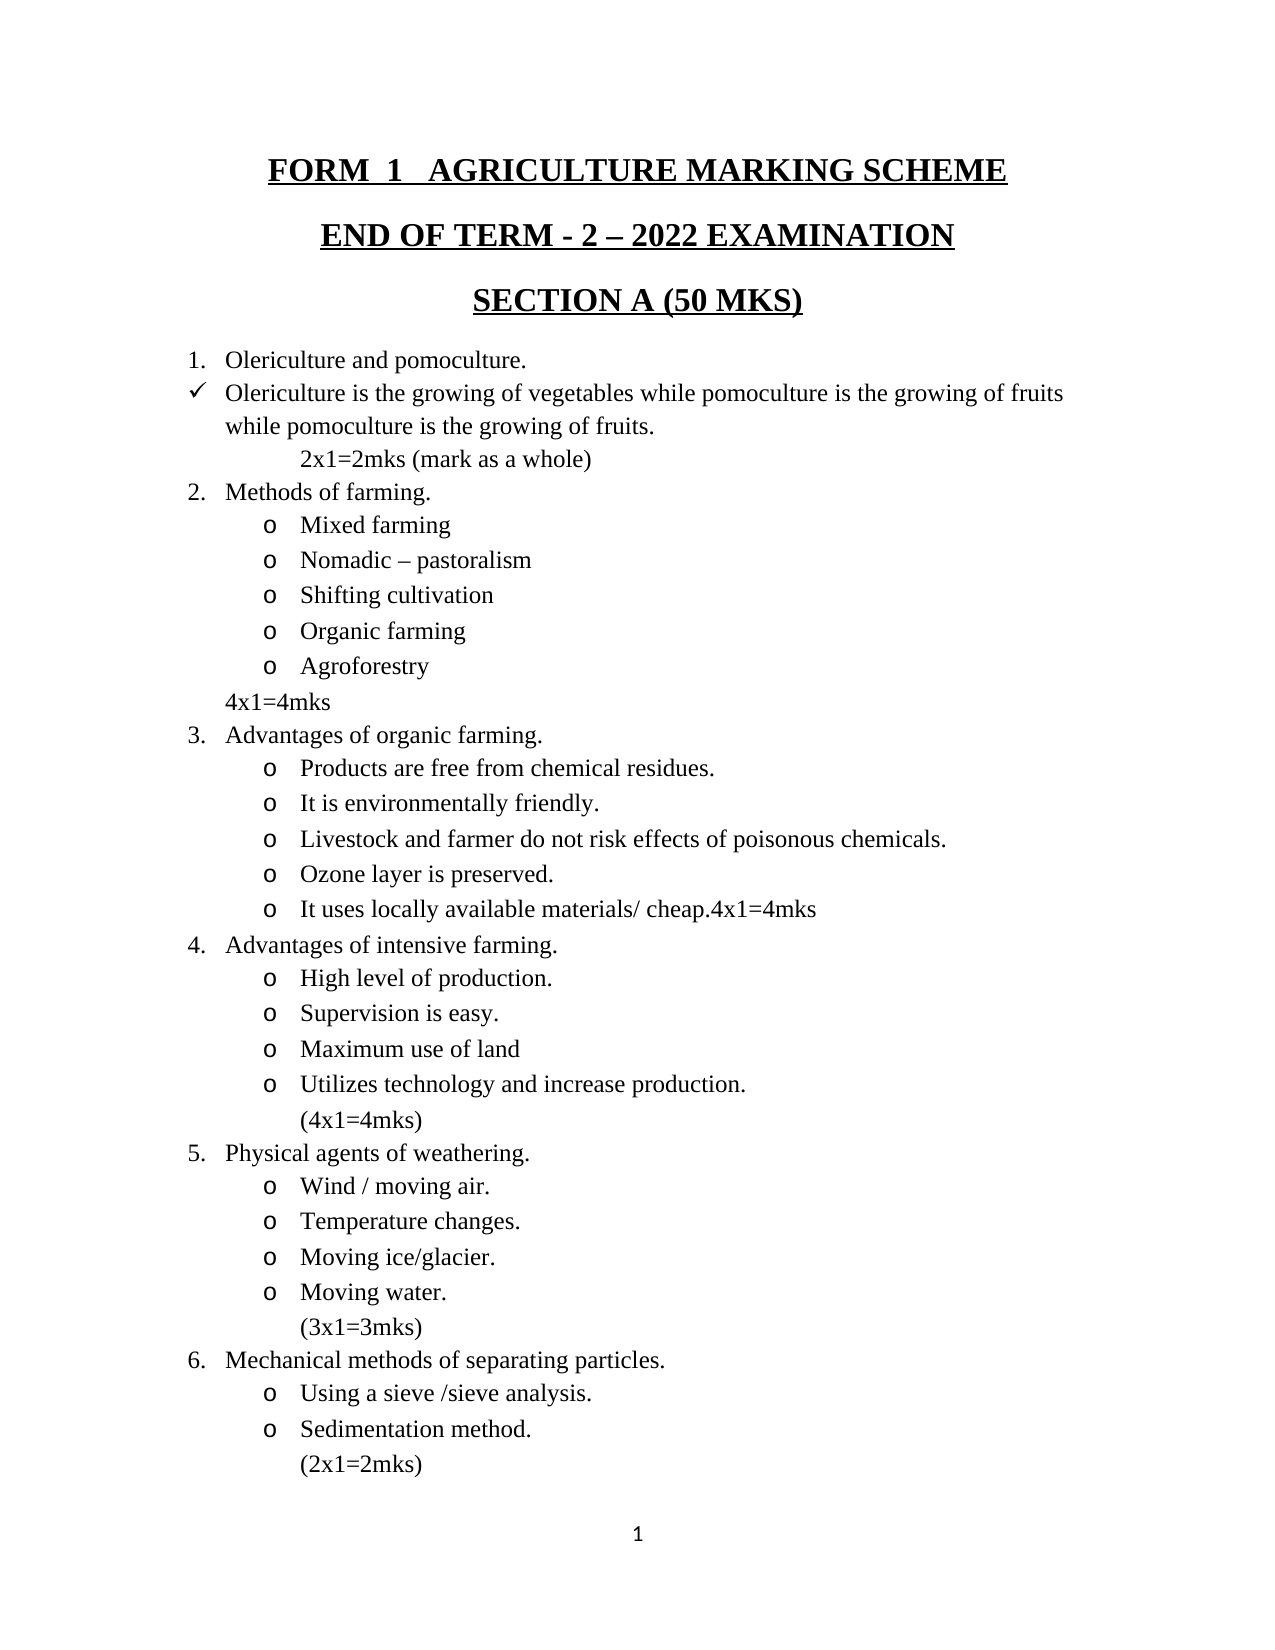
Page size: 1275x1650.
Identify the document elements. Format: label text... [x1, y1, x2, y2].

list High level of production. [262, 963, 1125, 994]
list Organic farming [262, 616, 1125, 647]
list Wind / moving air. [262, 1171, 1125, 1202]
list Sedimentation method. [262, 1414, 1125, 1445]
list Advantages of organic farming. [187, 720, 1125, 749]
list Moving water. [262, 1277, 1125, 1308]
list Ozone layer is preserved. [262, 859, 1125, 890]
list It is environmentally friendly. [262, 788, 1125, 819]
text END OF TERM - 2 – 2022 EXAMINATION [150, 215, 1125, 253]
text SECTION A (50 MKS) [150, 280, 1125, 318]
list 2x1=2mks (mark as a whole) [300, 444, 1125, 472]
list Utilizes technology and increase production. [262, 1069, 1125, 1100]
list Olericulture is the growing of vegetables while pomoculture is the growing of fruits while pomoculture is the growing of fruits. [187, 378, 1125, 439]
list Shifting cultivation [262, 581, 1125, 611]
list Products are free from chemical residues. [262, 753, 1125, 784]
list Mixed farming [262, 510, 1125, 541]
list Maximum use of land [262, 1034, 1125, 1065]
list Olericulture and pomoculture. [187, 345, 1125, 373]
list 4x1=4mks [225, 687, 1125, 716]
list Advantages of intensive farming. [187, 930, 1125, 959]
list Mechanical methods of separating particles. [187, 1345, 1125, 1374]
list (4x1=4mks) [300, 1105, 1125, 1133]
list Temperature changes. [262, 1206, 1125, 1237]
list Agroforestry [262, 651, 1125, 682]
list Livestock and farmer do not risk effects of poisonous chemicals. [262, 824, 1125, 854]
list (2x1=2mks) [300, 1449, 1125, 1478]
list It uses locally available materials/ cheap.4x1=4mks [262, 894, 1125, 925]
list Moving ice/glacier. [262, 1242, 1125, 1272]
list Supervision is easy. [262, 998, 1125, 1029]
list (3x1=3mks) [300, 1312, 1125, 1341]
list Physical agents of weathering. [187, 1138, 1125, 1166]
list Methods of farming. [187, 477, 1125, 506]
list Using a sieve /sieve analysis. [262, 1378, 1125, 1409]
text FORM 1 AGRICULTURE MARKING SCHEME [150, 150, 1125, 188]
list Nomadic – pastoralism [262, 545, 1125, 576]
